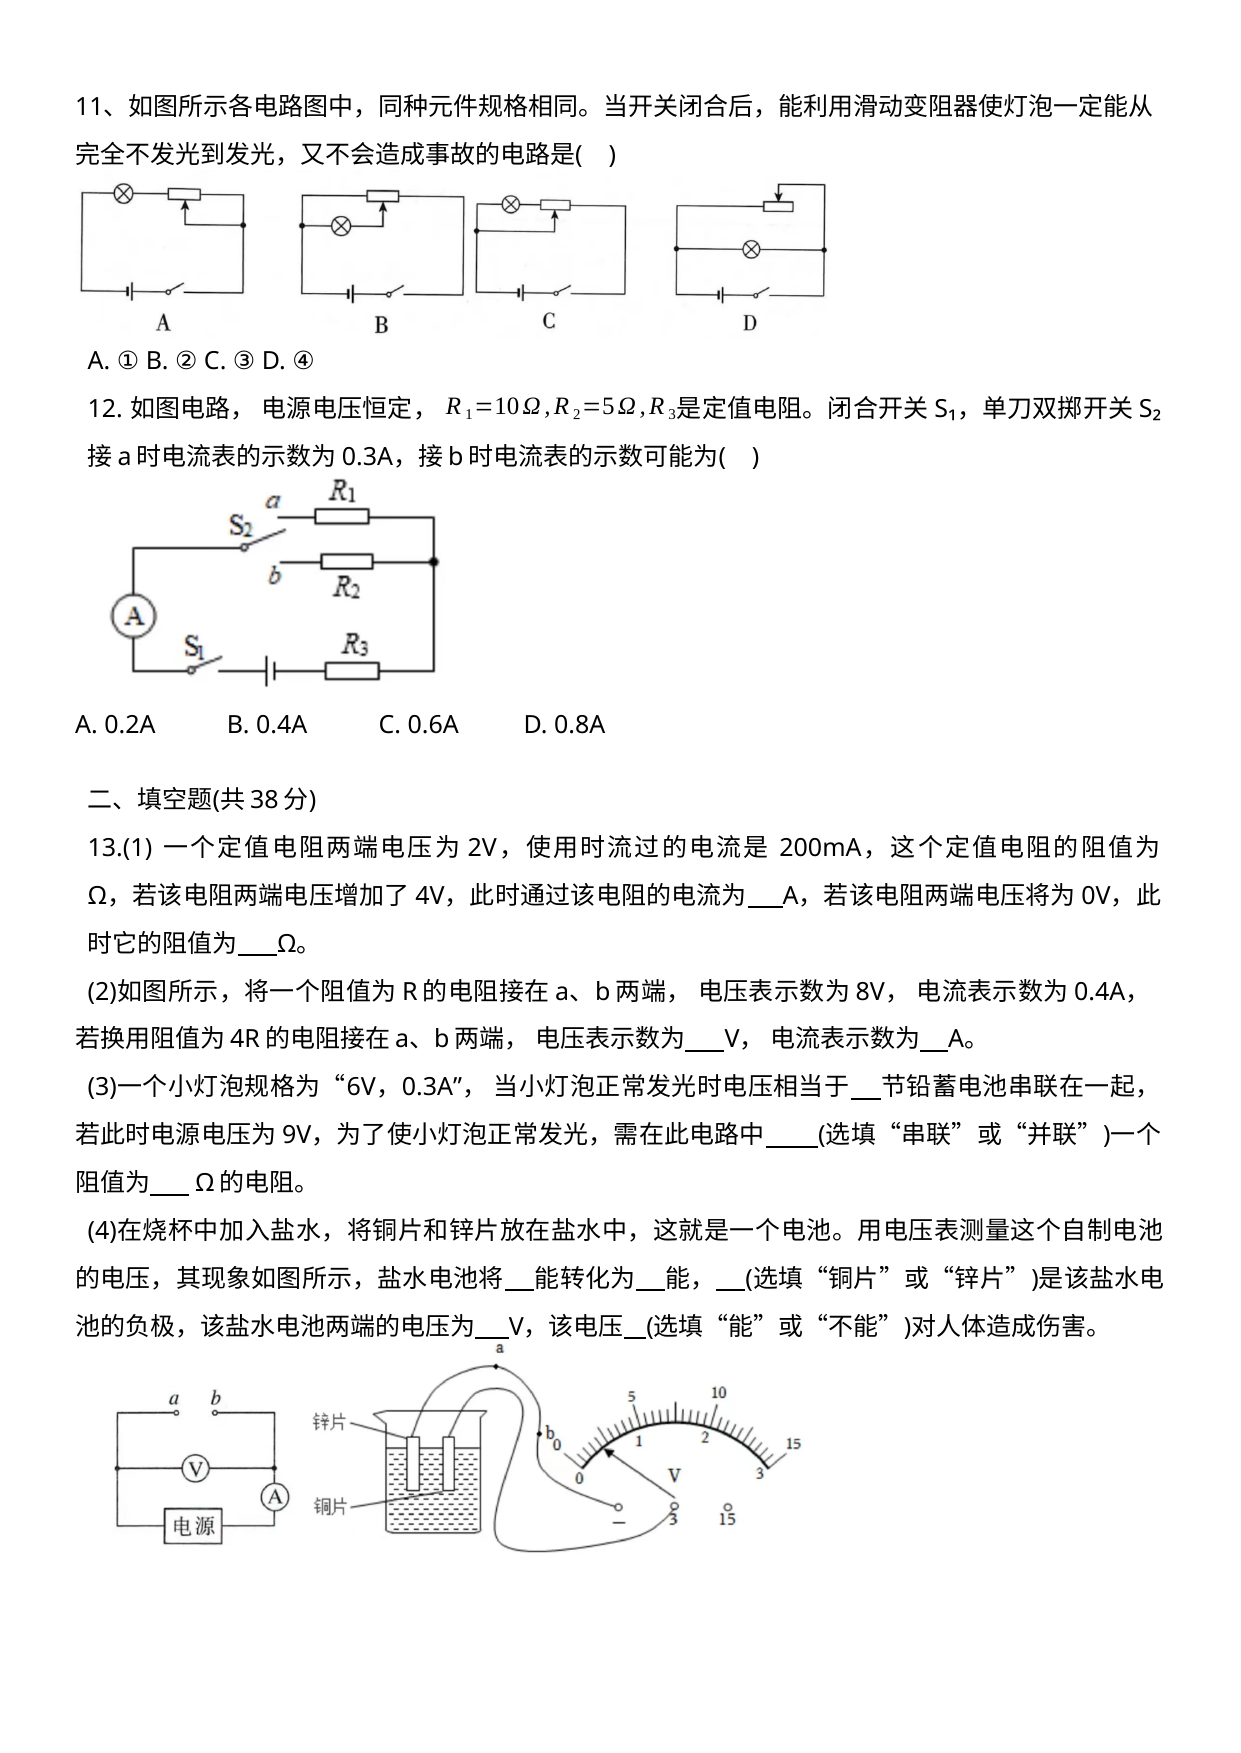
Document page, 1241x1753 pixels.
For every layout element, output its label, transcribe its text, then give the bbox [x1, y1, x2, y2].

picture [108, 1342, 809, 1554]
text (3)一个小灯泡规格为“6V，0.3A”， 当小灯泡正常发光时电压相当于 节铅蓄电池串联在一起，若此时电源电压为9V，为了使小灯泡正常发光，需在此电路中 (选填“串联”或“并联”)一个阻值为 Ω的电阻。 [75, 1055, 1161, 1199]
text 12. 如图电路， 电源电压恒定， 是定值电阻。闭合开关S₁，单刀双掷开关S₂接a时电流表的示数为0.3A，接b时电流表的示数可能为( ) [87, 377, 1161, 473]
picture [75, 170, 832, 338]
picture [108, 472, 450, 693]
text A. ① B. ② C. ③ D. ④ [87, 337, 1165, 377]
text 二、填空题(共38分) [87, 768, 1165, 816]
text 11、如图所示各电路图中，同种元件规格相同。当开关闭合后，能利用滑动变阻器使灯泡一定能从完全不发光到发光，又不会造成事故的电路是( ) [75, 75, 1157, 171]
text A. 0.2A B. 0.4A C. 0.6A D. 0.8A [75, 693, 1165, 741]
text 13.(1) 一个定值电阻两端电压为2V，使用时流过的电流是 200mA，这个定值电阻的阻值为 Ω，若该电阻两端电压增加了4V，此时通过该电阻的电流为 A，若该电阻两端电压将为0V，此时它的阻值为 Ω。 [87, 816, 1161, 959]
text (2)如图所示，将一个阻值为R的电阻接在a、b两端， 电压表示数为8V， 电流表示数为0.4A，若换用阻值为4R的电阻接在a、b两端， 电压表示数为 V， 电流表示数为 A。 [75, 959, 1151, 1055]
text (4)在烧杯中加入盐水，将铜片和锌片放在盐水中，这就是一个电池。用电压表测量这个自制电池的电压，其现象如图所示，盐水电池将 能转化为 能， (选填“铜片”或“锌片”)是该盐水电池的负极，该盐水电池两端的电压为 V，该电压 (选填“能”或“不能”)对人体造成伤害。 [75, 1199, 1165, 1343]
